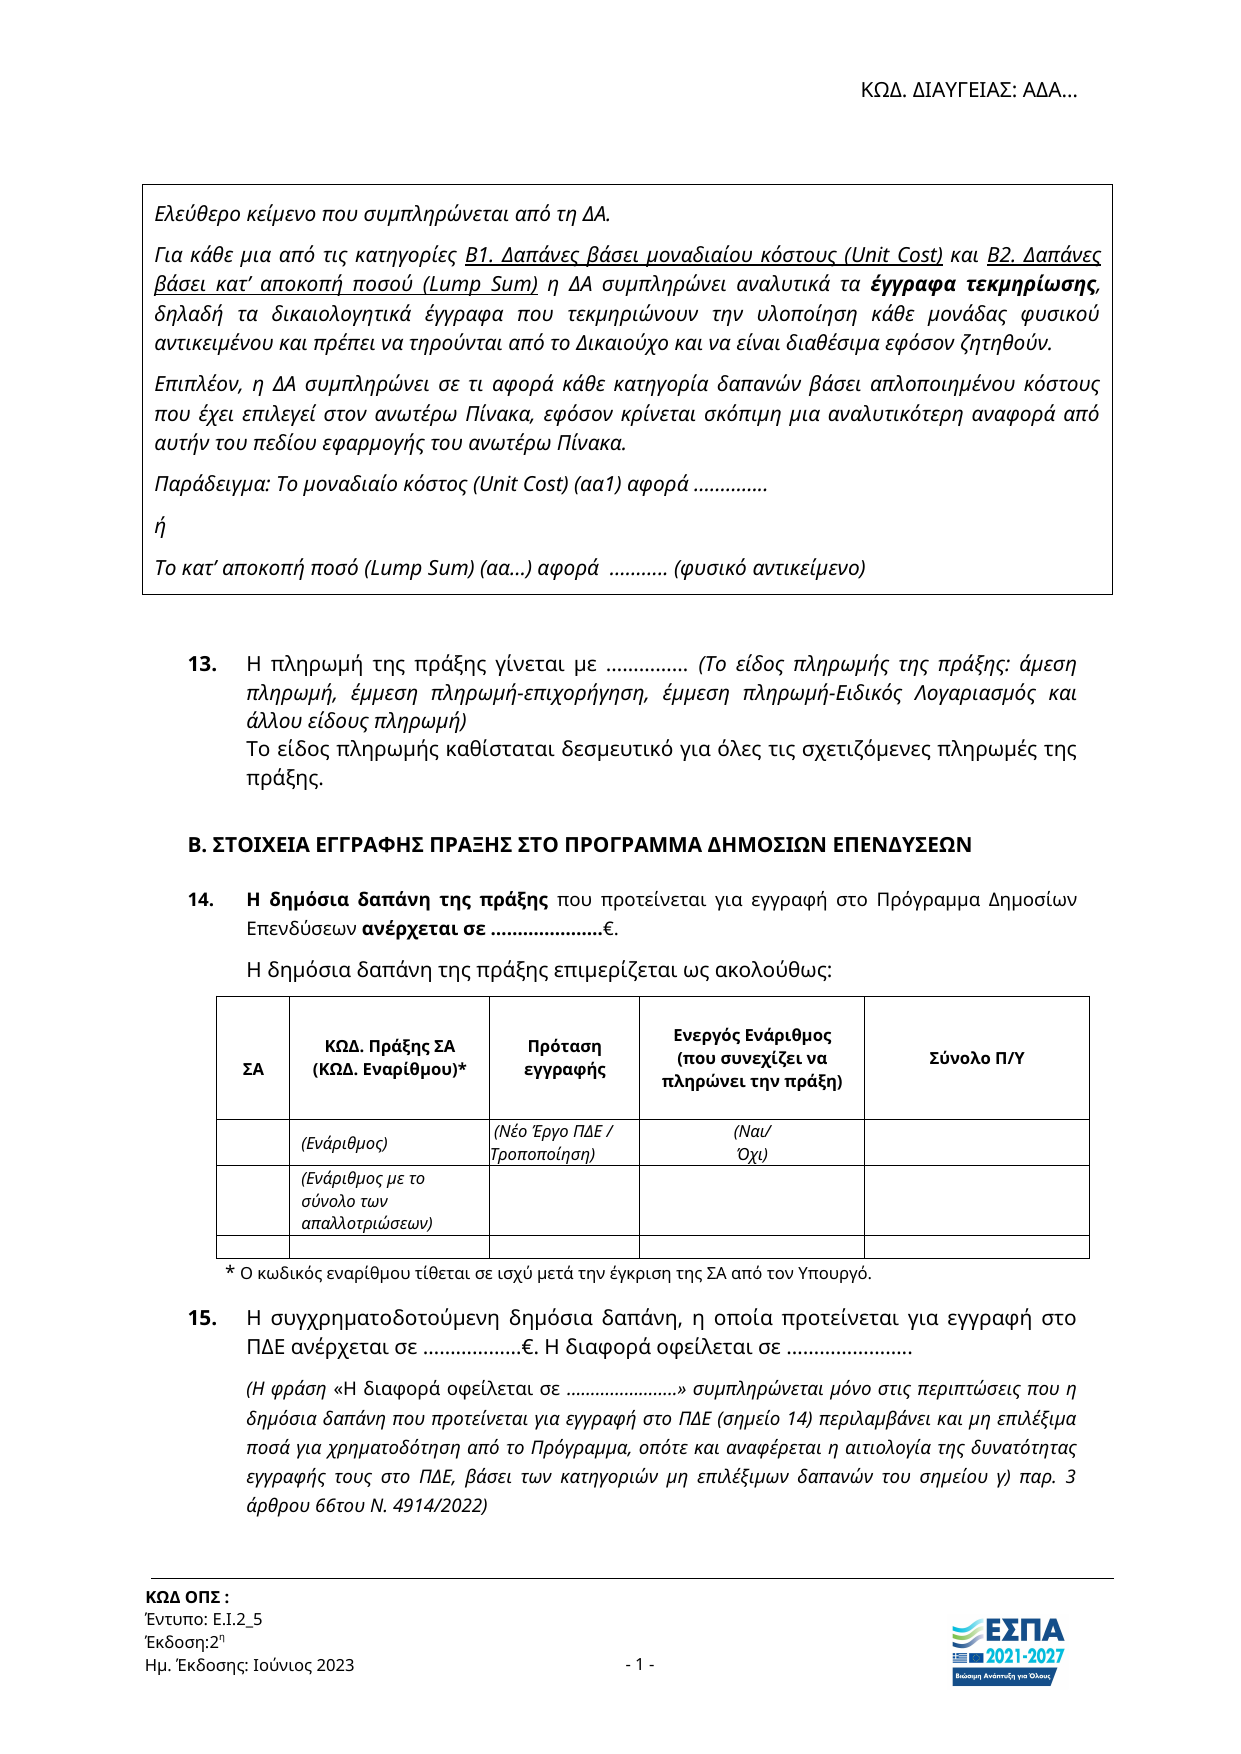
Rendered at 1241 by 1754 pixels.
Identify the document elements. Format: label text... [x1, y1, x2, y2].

table_cell (Ενάριθμος) [290, 1120, 489, 1165]
list Η πληρωμή της πράξης γίνεται με …………… (Το είδος πληρωμής της πράξης: άμεση πληρωμή, έμμεση πληρωμή-επιχορήγηση, έμμεση πληρωμή-Ειδικός Λογαριασμός και άλλου είδους πληρωμή) [187, 649, 1078, 734]
table_cell [217, 1166, 289, 1234]
text Η δημόσια δαπάνη της πράξης επιμερίζεται ως ακολούθως: [246, 954, 1078, 983]
text * Ο κωδικός εναρίθμου τίθεται σε ισχύ μετά την έγκριση της ΣΑ από τον Υπουργό. [225, 1259, 1078, 1285]
table_cell [640, 1166, 864, 1234]
list Το είδος πληρωμής καθίσταται δεσμευτικό για όλες τις σχετιζόμενες πληρωμές της πράξης. [246, 734, 1078, 791]
table_cell [640, 1236, 864, 1258]
table_cell (Νέο Έργο ΠΔΕ / Τροποποίηση) [490, 1120, 639, 1165]
text Β. ΣΤΟΙΧΕΙΑ ΕΓΓΡΑΦΗΣ ΠΡΑΞΗΣ ΣΤΟ ΠΡΟΓΡΑΜΜΑ ΔΗΜΟΣΙΩΝ ΕΠΕΝΔΥΣΕΩΝ [187, 829, 1078, 858]
table_header ΚΩΔ. Πράξης ΣΑ (ΚΩΔ. Εναρίθμου)* [290, 997, 489, 1119]
table_cell [217, 1120, 289, 1165]
table_cell [490, 1166, 639, 1234]
table_header Ενεργός Ενάριθμος (που συνεχίζει να πληρώνει την πράξη) [640, 997, 864, 1119]
table_header Ελεύθερο κείμενο που συμπληρώνεται από τη ΔΑ. Για κάθε μια από τις κατηγορίες Β1. Δαπάνες βάσει μοναδιαίου κόστους (Unit Cost) και Β2. Δαπάνες βάσει κατ’ αποκοπή ποσού (Lump Sum) η ΔΑ συμπληρώνει αναλυτικά τα έγγραφα τεκμηρίωσης, δηλαδή τα δικαιολογητικά έγγραφα που τεκμηριώνουν την υλοποίηση κάθε μονάδας φυσικού αντικειμένου και πρέπει να τηρούνται από το Δικαιούχο και να είναι διαθέσιμα εφόσον ζητηθούν. Επιπλέον, η ΔΑ συμπληρώνει σε τι αφορά κάθε κατηγορία δαπανών βάσει απλοποιημένου κόστους που έχει επιλεγεί στον ανωτέρω Πίνακα, εφόσον κρίνεται σκόπιμη μια αναλυτικότερη αναφορά από αυτήν του πεδίου εφαρμογής του ανωτέρω Πίνακα. Παράδειγμα: Το μοναδιαίο κόστος (Unit Cost) (αα1) αφορά ………….. ή Το κατ’ αποκοπή ποσό (Lump Sum) (αα…) αφορά ……….. (φυσικό αντικείμενο) [143, 185, 1112, 593]
table_cell (Ενάριθμος με το σύνολο των απαλλοτριώσεων) [290, 1166, 489, 1234]
table_cell (Ναι/ Όχι) [640, 1120, 864, 1165]
table_cell [865, 1166, 1089, 1234]
table_cell [290, 1236, 489, 1258]
list (Η φράση «Η διαφορά οφείλεται σε …………………..» συμπληρώνεται μόνο στις περιπτώσεις που η δημόσια δαπάνη που προτείνεται για εγγραφή στο ΠΔΕ (σημείο 14) περιλαμβάνει και μη επιλέξιμα ποσά για χρηματοδότηση από το Πρόγραμμα, οπότε και αναφέρεται η αιτιολογία της δυνατότητας εγγραφής τους στο ΠΔΕ, βάσει των κατηγοριών μη επιλέξιμων δαπανών του σημείου γ) παρ. 3 άρθρου 66του Ν. 4914/2022) [246, 1372, 1078, 1518]
table_cell [865, 1236, 1089, 1258]
table_header ΚΩΔ. ΣΑ [217, 997, 289, 1119]
table_cell [490, 1236, 639, 1258]
list Η συγχρηματοδοτούμενη δημόσια δαπάνη, η οποία προτείνεται για εγγραφή στο ΠΔΕ ανέρχεται σε ………………€. Η διαφορά οφείλεται σε ………………….. [187, 1302, 1078, 1360]
picture [946, 1614, 1069, 1690]
table_header Πρόταση εγγραφής [490, 997, 639, 1119]
table_header Σύνολο Π/Υ [865, 997, 1089, 1119]
table_cell [217, 1236, 289, 1258]
table_cell [865, 1120, 1089, 1165]
list Η δημόσια δαπάνη της πράξης που προτείνεται για εγγραφή στο Πρόγραμμα Δημοσίων Επενδύσεων ανέρχεται σε …………………€. [187, 883, 1078, 941]
